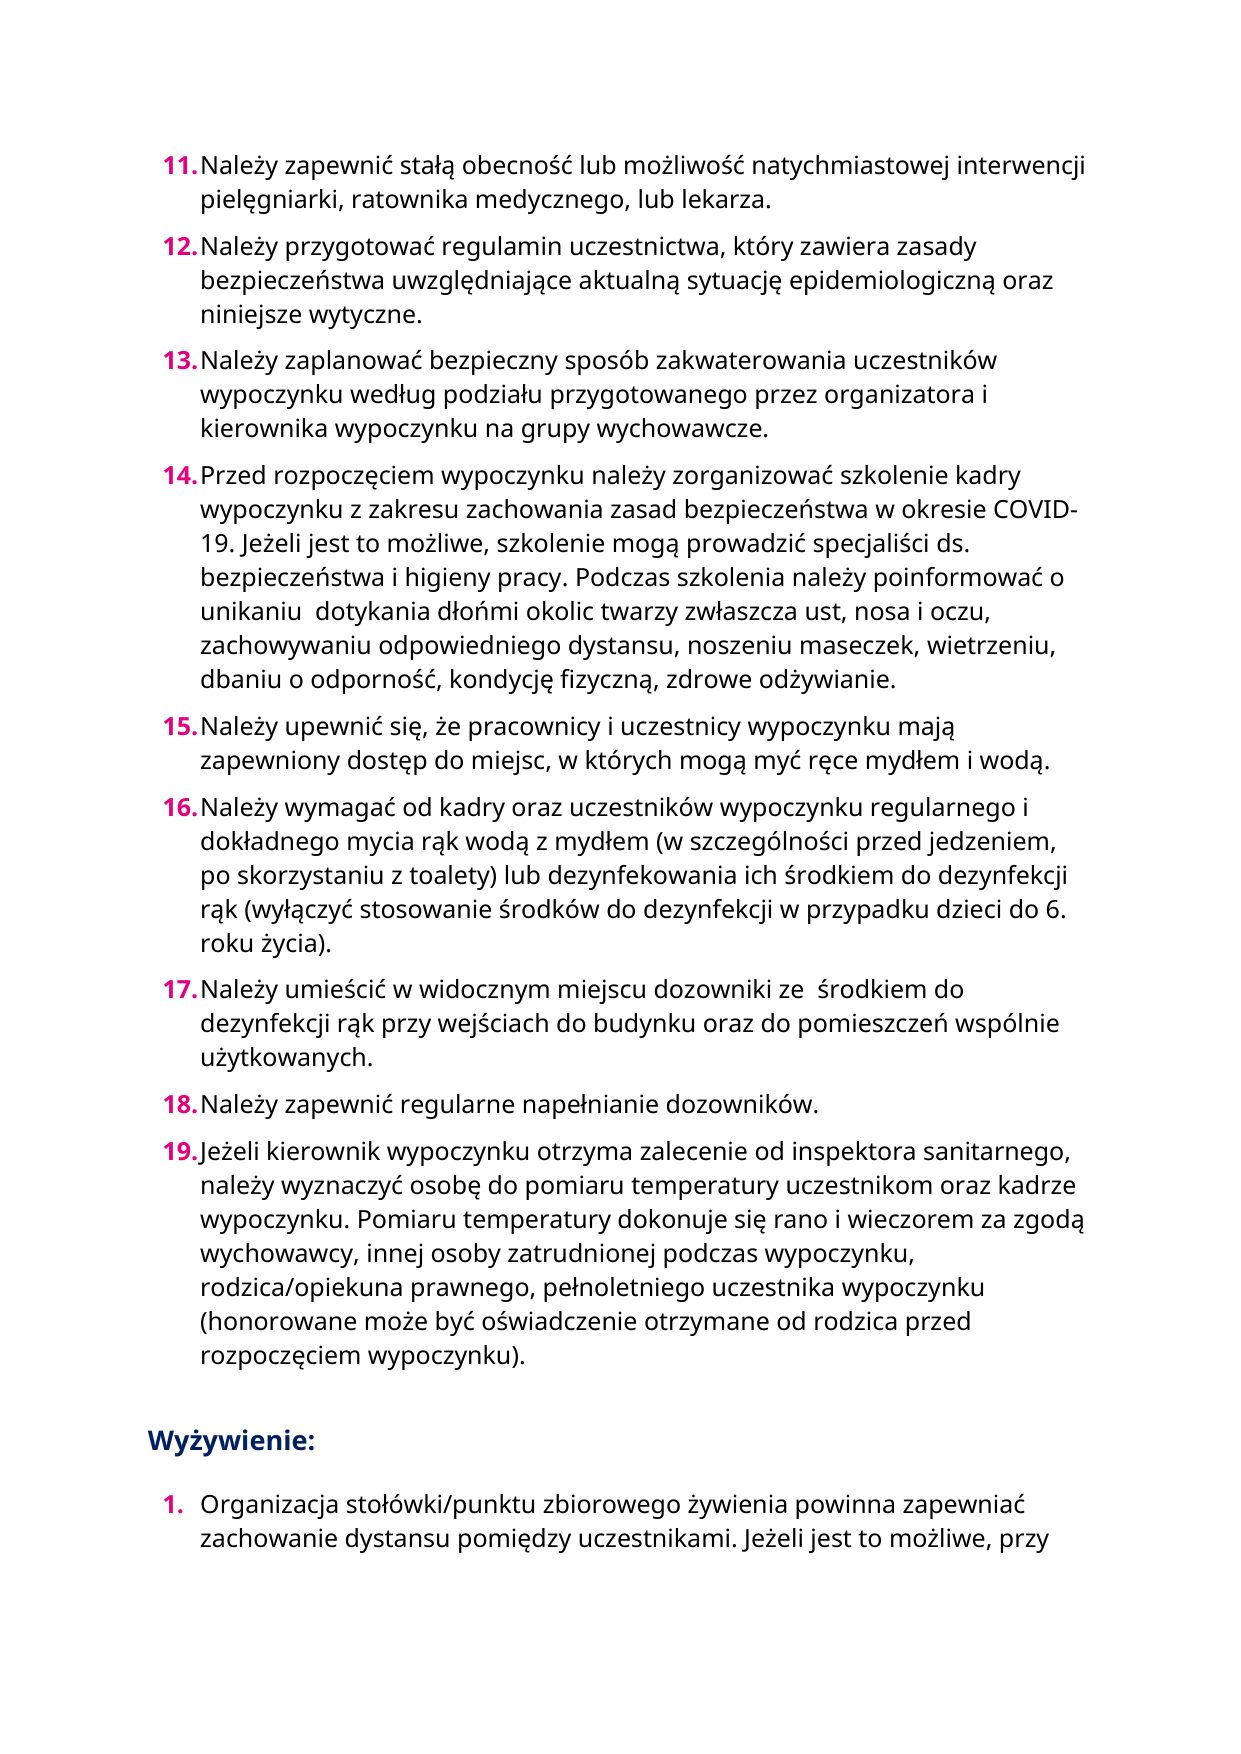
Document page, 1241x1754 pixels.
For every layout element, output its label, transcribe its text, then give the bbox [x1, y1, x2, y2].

list Należy zapewnić stałą obecność lub możliwość natychmiastowej interwencji pielęgniarki, ratownika medycznego, lub lekarza. [162, 148, 1093, 216]
subtitle Wyżywienie: [148, 1422, 1093, 1458]
list Jeżeli kierownik wypoczynku otrzyma zalecenie od inspektora sanitarnego, należy wyznaczyć osobę do pomiaru temperatury uczestnikom oraz kadrze wypoczynku. Pomiaru temperatury dokonuje się rano i wieczorem za zgodą wychowawcy, innej osoby zatrudnionej podczas wypoczynku, rodzica/opiekuna prawnego, pełnoletniego uczestnika wypoczynku (honorowane może być oświadczenie otrzymane od rodzica przed rozpoczęciem wypoczynku). [162, 1133, 1093, 1372]
list Należy zaplanować bezpieczny sposób zakwaterowania uczestników wypoczynku według podziału przygotowanego przez organizatora i kierownika wypoczynku na grupy wychowawcze. [162, 343, 1093, 445]
list Należy upewnić się, że pracownicy i uczestnicy wypoczynku mają zapewniony dostęp do miejsc, w których mogą myć ręce mydłem i wodą. [162, 708, 1093, 777]
list Należy przygotować regulamin uczestnictwa, który zawiera zasady bezpieczeństwa uwzględniające aktualną sytuację epidemiologiczną oraz niniejsze wytyczne. [162, 228, 1093, 330]
list Przed rozpoczęciem wypoczynku należy zorganizować szkolenie kadry wypoczynku z zakresu zachowania zasad bezpieczeństwa w okresie COVID-19. Jeżeli jest to możliwe, szkolenie mogą prowadzić specjaliści ds. bezpieczeństwa i higieny pracy. Podczas szkolenia należy poinformować o unikaniu dotykania dłońmi okolic twarzy zwłaszcza ust, nosa i oczu, zachowywaniu odpowiedniego dystansu, noszeniu maseczek, wietrzeniu, dbaniu o odporność, kondycję fizyczną, zdrowe odżywianie. [162, 458, 1093, 696]
list Należy umieścić w widocznym miejscu dozowniki ze środkiem do dezynfekcji rąk przy wejściach do budynku oraz do pomieszczeń wspólnie użytkowanych. [162, 972, 1093, 1074]
list Należy zapewnić regularne napełnianie dozowników. [162, 1087, 1093, 1121]
list Należy wymagać od kadry oraz uczestników wypoczynku regularnego i dokładnego mycia rąk wodą z mydłem (w szczególności przed jedzeniem, po skorzystaniu z toalety) lub dezynfekowania ich środkiem do dezynfekcji rąk (wyłączyć stosowanie środków do dezynfekcji w przypadku dzieci do 6. roku życia). [162, 789, 1093, 959]
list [162, 1486, 1093, 1554]
